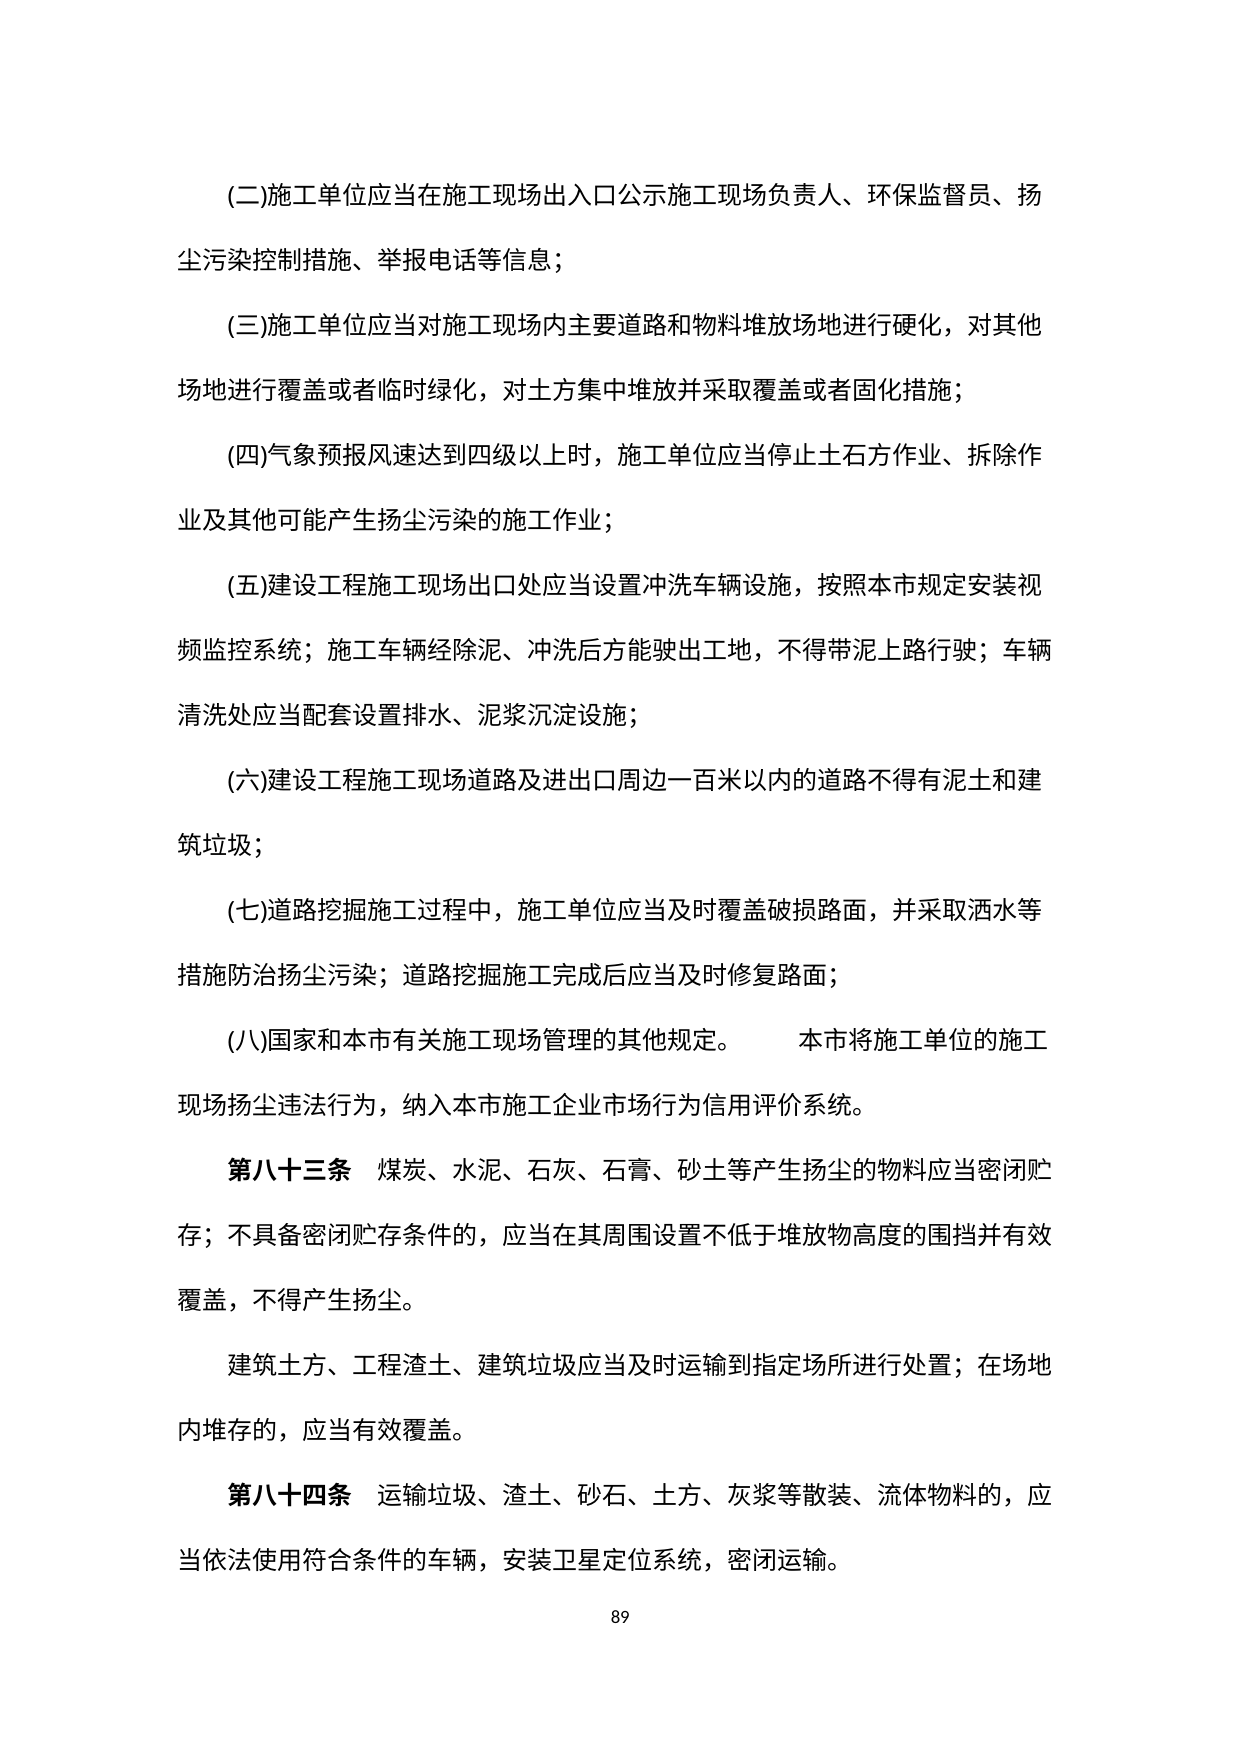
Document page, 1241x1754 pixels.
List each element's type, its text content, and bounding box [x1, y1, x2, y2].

text (六)建设工程施工现场道路及进出口周边一百米以内的道路不得有泥土和建筑垃圾； [177, 746, 1063, 876]
text (二)施工单位应当在施工现场出入口公示施工现场负责人、环保监督员、扬尘污染控制措施、举报电话等信息； [177, 161, 1063, 291]
text 建筑土方、工程渣土、建筑垃圾应当及时运输到指定场所进行处置；在场地内堆存的，应当有效覆盖。 [177, 1331, 1063, 1461]
text 第八十四条 运输垃圾、渣土、砂石、土方、灰浆等散装、流体物料的，应当依法使用符合条件的车辆，安装卫星定位系统，密闭运输。 [177, 1461, 1063, 1591]
text (七)道路挖掘施工过程中，施工单位应当及时覆盖破损路面，并采取洒水等措施防治扬尘污染；道路挖掘施工完成后应当及时修复路面； [177, 876, 1063, 1006]
text (三)施工单位应当对施工现场内主要道路和物料堆放场地进行硬化，对其他场地进行覆盖或者临时绿化，对土方集中堆放并采取覆盖或者固化措施； [177, 291, 1063, 421]
text 第八十三条 煤炭、水泥、石灰、石膏、砂土等产生扬尘的物料应当密闭贮存；不具备密闭贮存条件的，应当在其周围设置不低于堆放物高度的围挡并有效覆盖，不得产生扬尘。 [177, 1136, 1063, 1331]
text (五)建设工程施工现场出口处应当设置冲洗车辆设施，按照本市规定安装视频监控系统；施工车辆经除泥、冲洗后方能驶出工地，不得带泥上路行驶；车辆清洗处应当配套设置排水、泥浆沉淀设施； [177, 551, 1063, 746]
text (四)气象预报风速达到四级以上时，施工单位应当停止土石方作业、拆除作业及其他可能产生扬尘污染的施工作业； [177, 421, 1063, 551]
text (八)国家和本市有关施工现场管理的其他规定。 本市将施工单位的施工现场扬尘违法行为，纳入本市施工企业市场行为信用评价系统。 [177, 1006, 1063, 1136]
